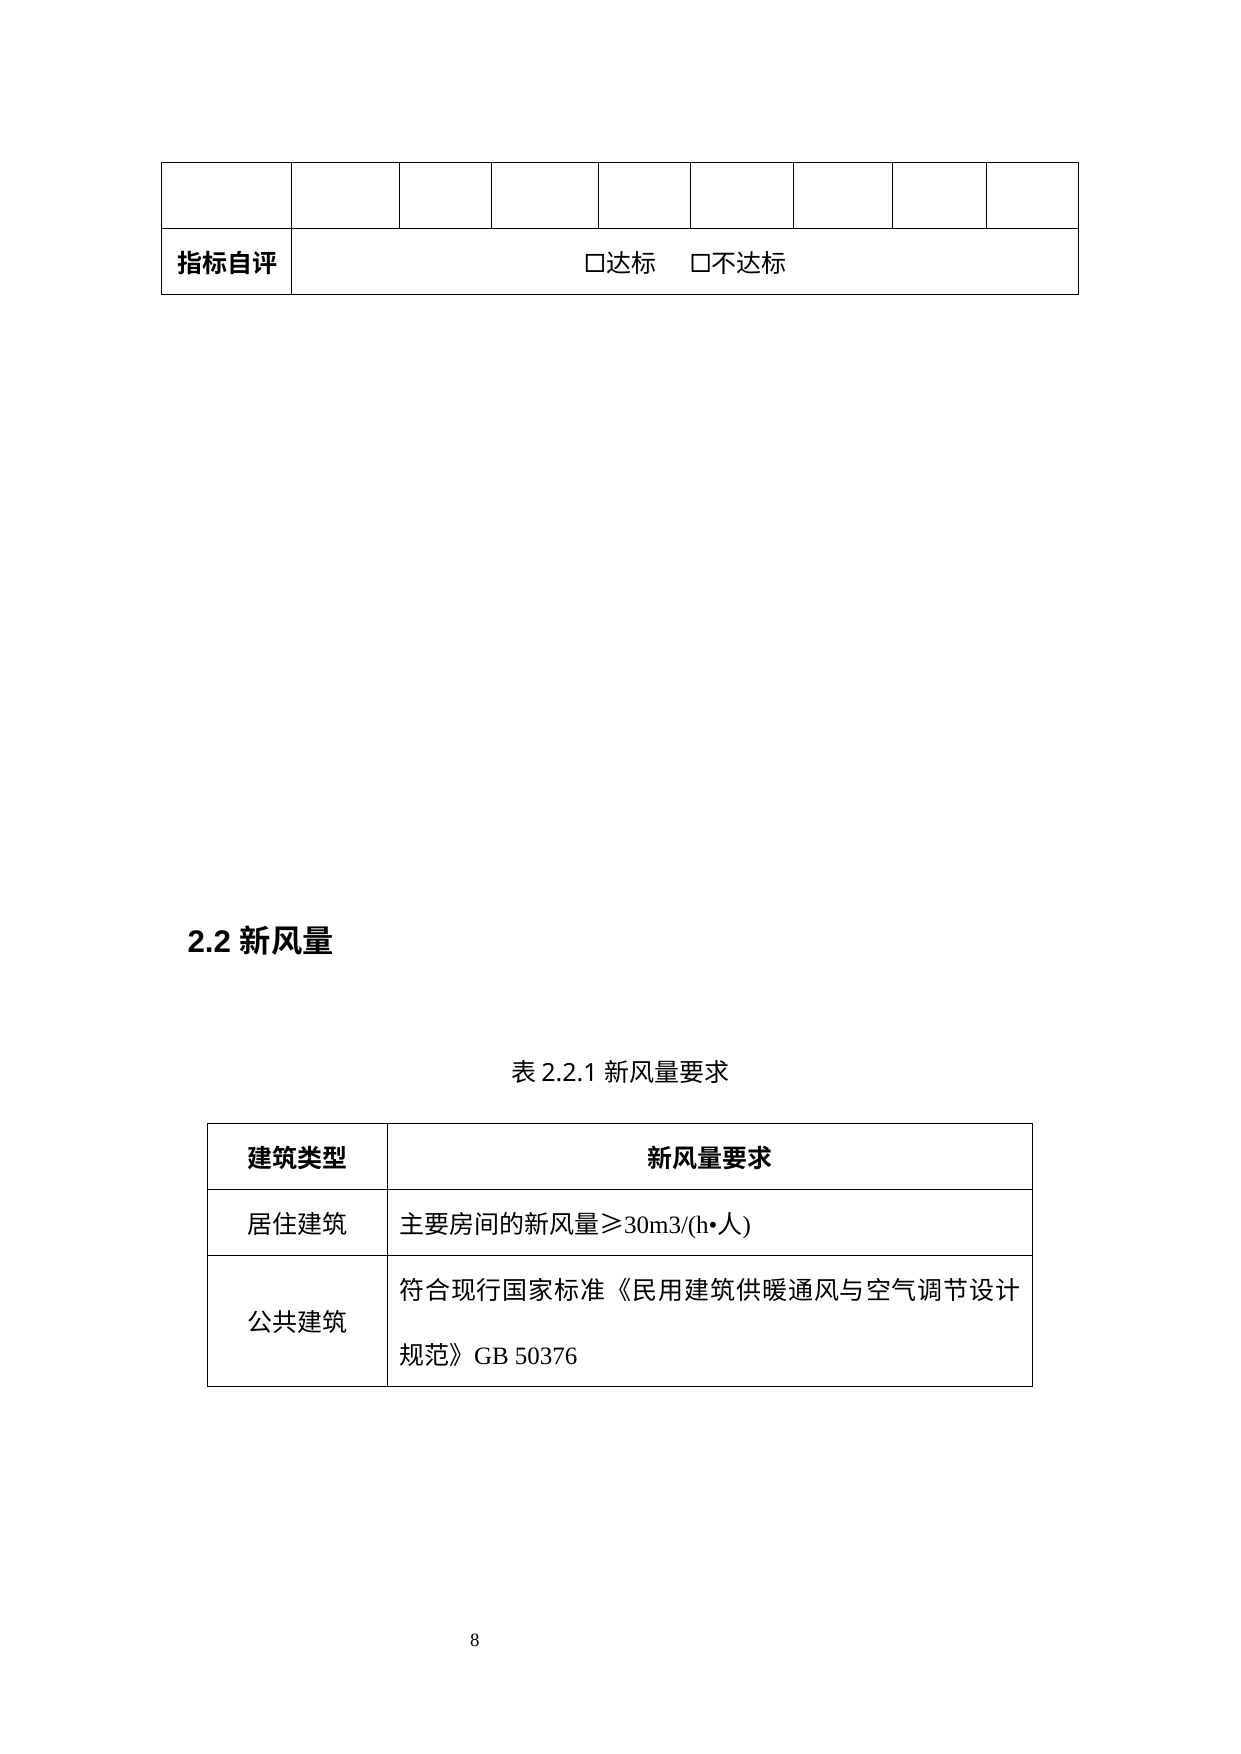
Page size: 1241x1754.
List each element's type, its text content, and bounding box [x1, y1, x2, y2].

table_cell [893, 163, 986, 228]
table_header 建筑类型 [208, 1124, 387, 1189]
table_cell 指标自评 [162, 229, 291, 294]
table_cell [400, 163, 491, 228]
table_cell 符合现行国家标准《民用建筑供暖通风与空气调节设计规范》GB 50376 [388, 1256, 1032, 1386]
table_cell [794, 163, 892, 228]
table_cell [492, 163, 598, 228]
table_cell [162, 163, 291, 228]
table_cell [292, 163, 399, 228]
table_cell 公共建筑 [208, 1256, 387, 1386]
subtitle 2.2 新风量 [187, 906, 1053, 971]
table_cell 达标 不达标 [292, 229, 1078, 294]
text 表2.2.1 新风量要求 [187, 1052, 1053, 1088]
table_cell [599, 163, 690, 228]
table_cell [987, 163, 1078, 228]
table_cell 主要房间的新风量≥30m3/(h•人) [388, 1190, 1032, 1255]
table_header 新风量要求 [388, 1124, 1032, 1189]
table_cell [691, 163, 793, 228]
table_cell 居住建筑 [208, 1190, 387, 1255]
